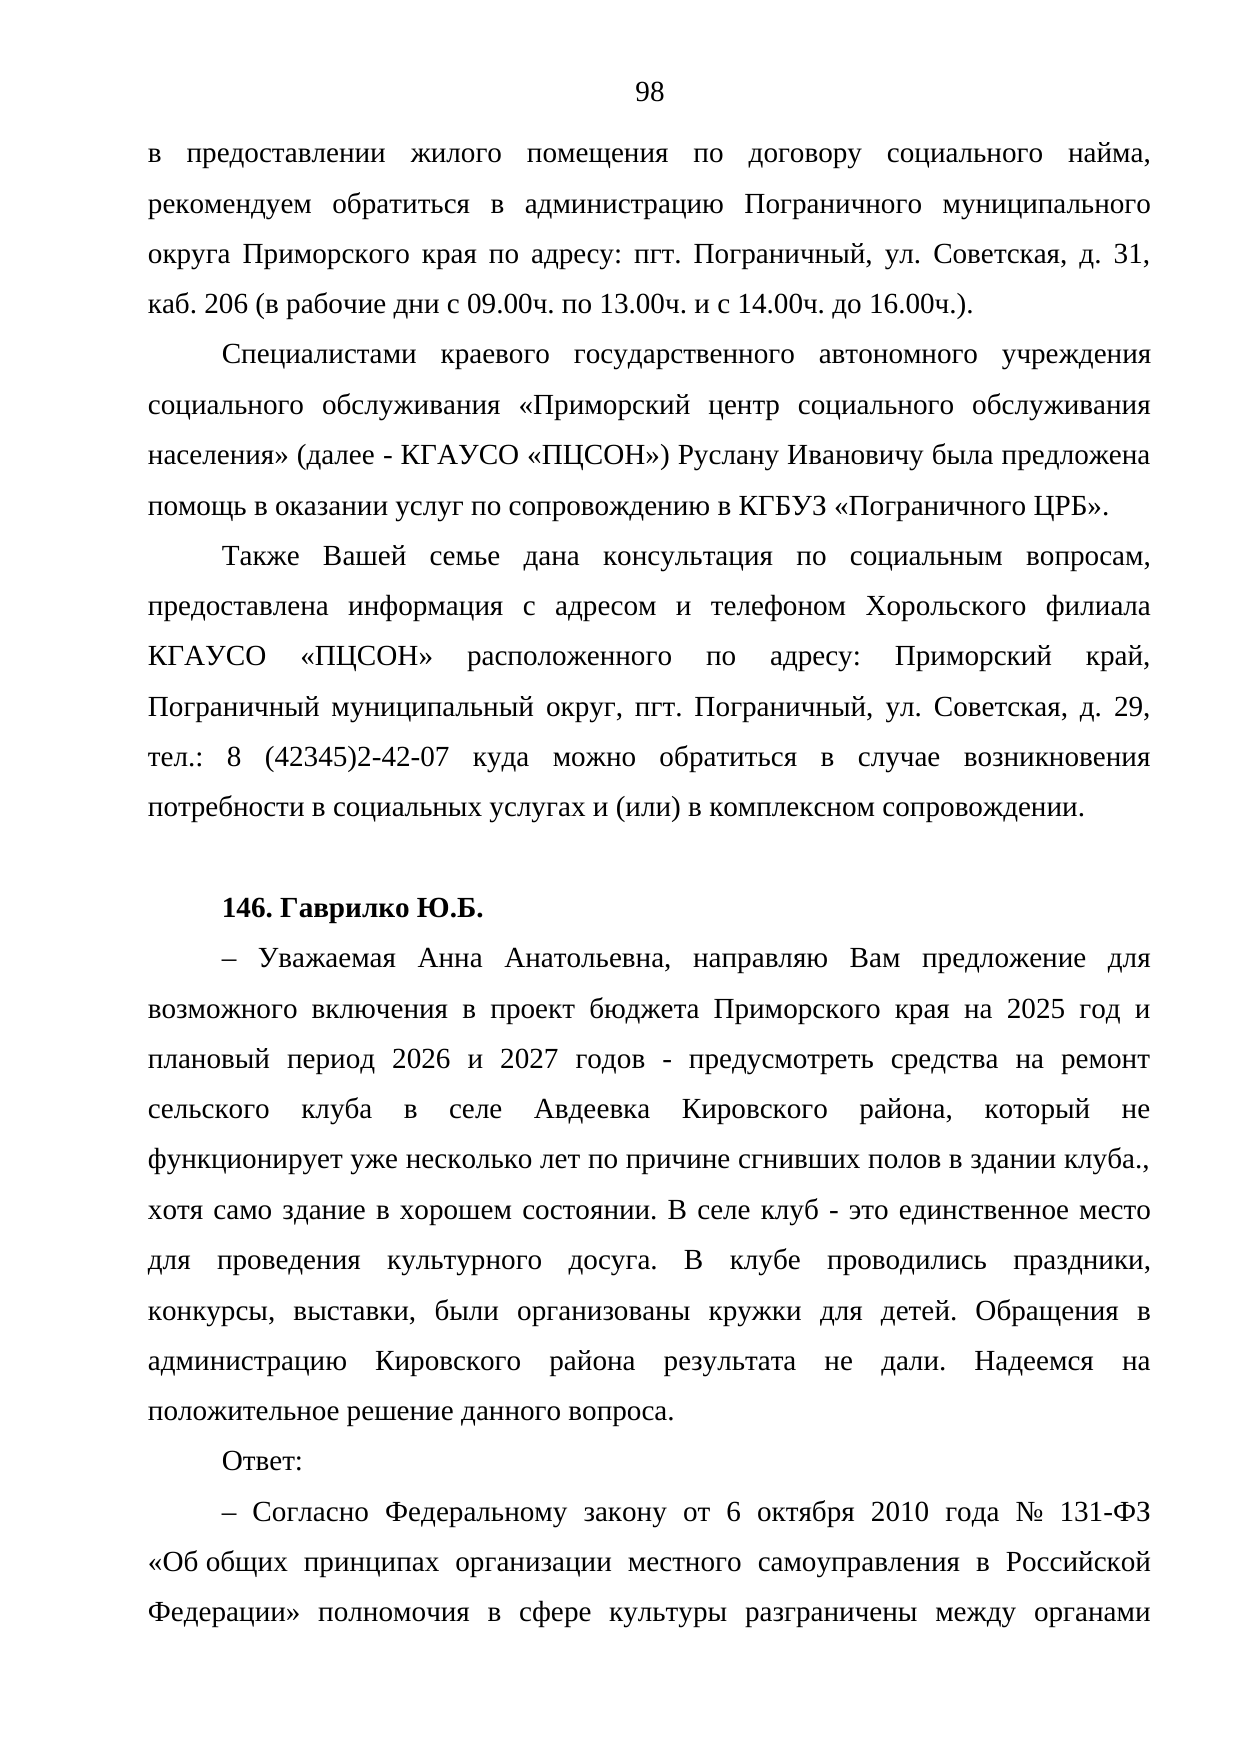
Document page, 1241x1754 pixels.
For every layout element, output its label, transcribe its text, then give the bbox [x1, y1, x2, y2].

text Также Вашей семье дана консультация по социальным вопросам, предоставлена информация с адресом и телефоном Хорольского филиала КГАУСО «ПЦСОН» расположенного по адресу: Приморский край, Пограничный муниципальный округ, пгт. Пограничный, ул. Советская, д. 29, тел.: 8 (42345)2-42-07 куда можно обратиться в случае возникновения потребности в социальных услугах и (или) в комплексном сопровождении. [148, 538, 1152, 823]
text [148, 135, 1152, 320]
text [148, 1494, 1152, 1628]
text – Уважаемая Анна Анатольевна, направляю Вам предложение для возможного включения в проект бюджета Приморского края на 2025 год и плановый период 2026 и 2027 годов - предусмотреть средства на ремонт сельского клуба в селе Авдеевка Кировского района, который не функционирует уже несколько лет по причине сгнивших полов в здании клуба., хотя само здание в хорошем состоянии. В селе клуб - это единственное место для проведения культурного досуга. В клубе проводились праздники, конкурсы, выставки, были организованы кружки для детей. Обращения в администрацию Кировского района результата не дали. Надеемся на положительное решение данного вопроса. [148, 940, 1152, 1427]
text Специалистами краевого государственного автономного учреждения социального обслуживания «Приморский центр социального обслуживания населения» (далее - КГАУСО «ПЦСОН») Руслану Ивановичу была предложена помощь в оказании услуг по сопровождению в КГБУЗ «Пограничного ЦРБ». [148, 337, 1152, 521]
text Ответ: [148, 1443, 1152, 1477]
text 146. Гаврилко Ю.Б. [148, 890, 1152, 924]
